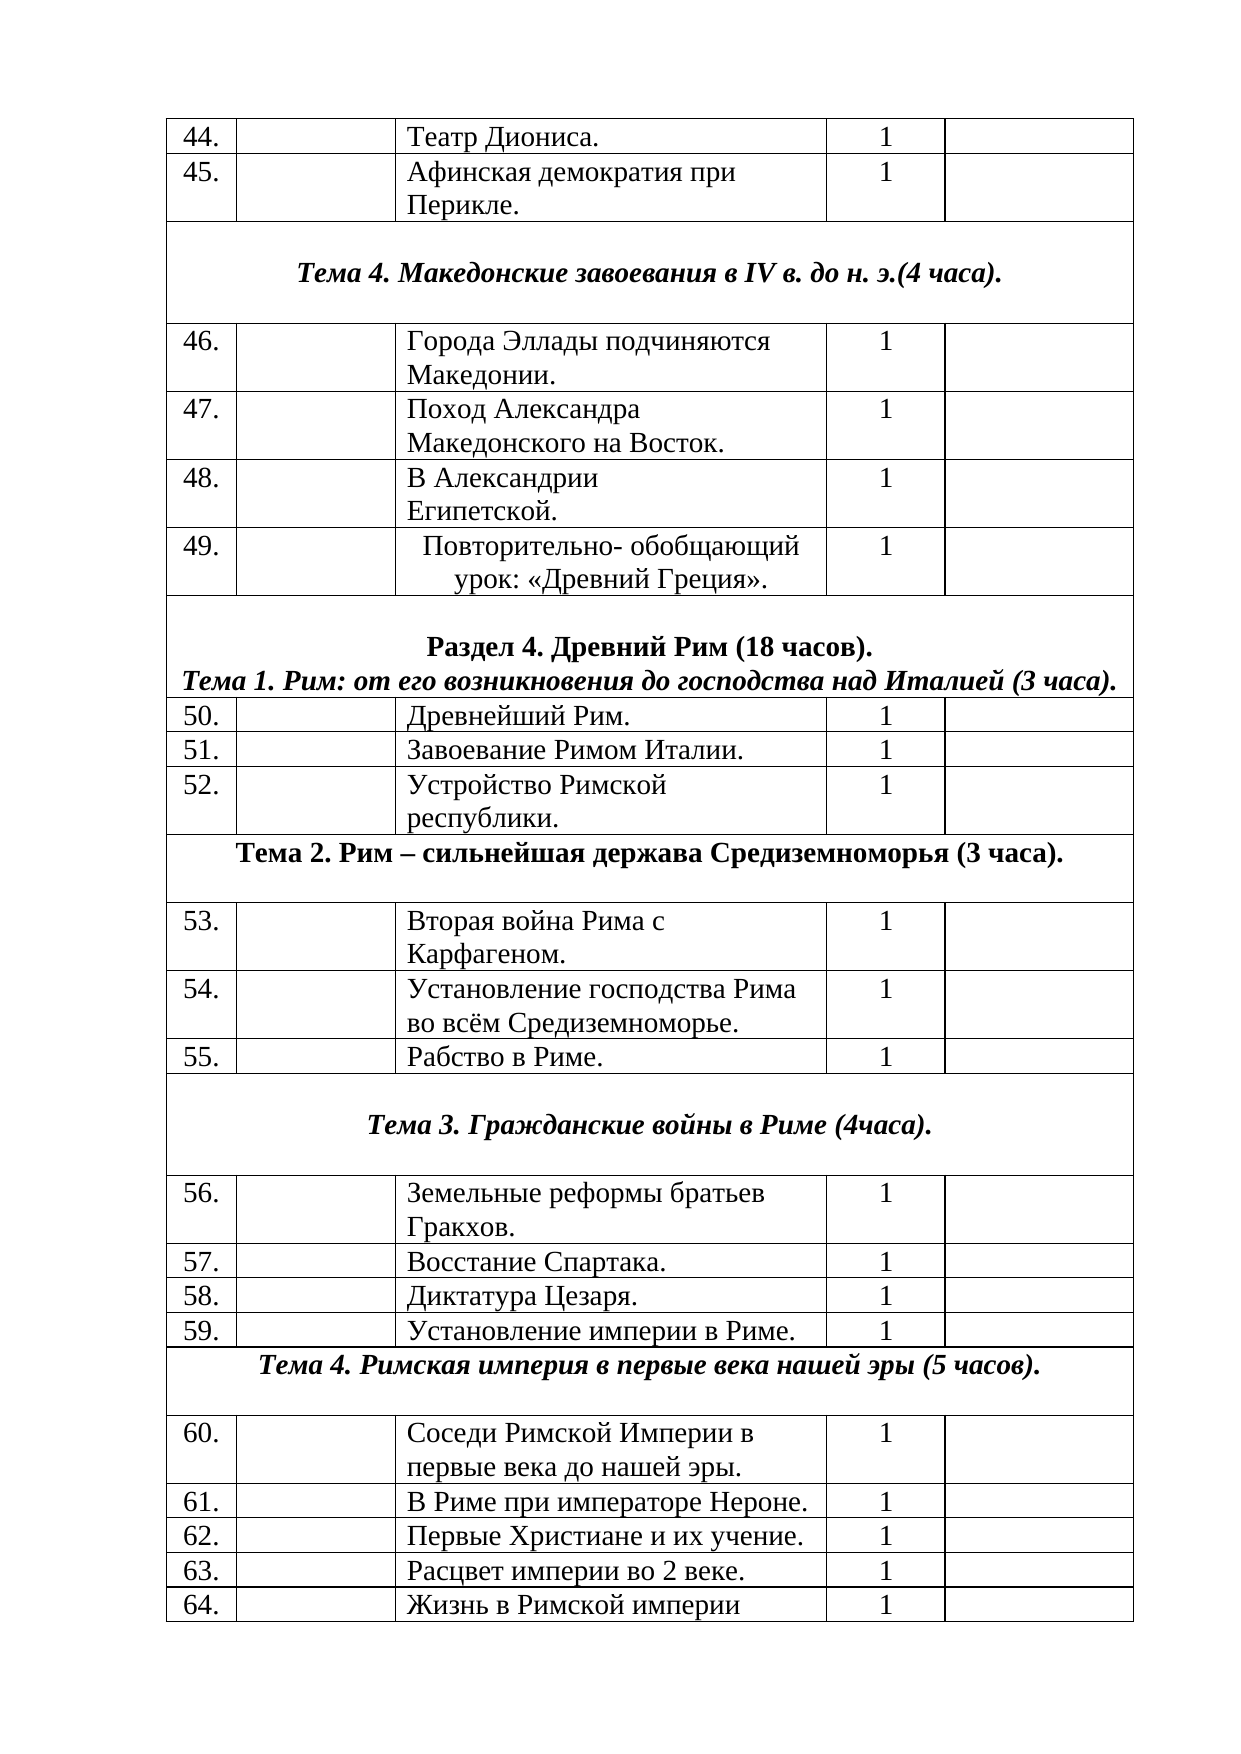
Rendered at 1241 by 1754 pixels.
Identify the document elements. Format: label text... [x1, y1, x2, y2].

table_cell 46. [167, 324, 236, 391]
table_cell В Александрии Египетской. [396, 460, 826, 527]
table_cell [237, 732, 395, 766]
table_cell [237, 1244, 395, 1277]
table_cell Поход Александра Македонского на Восток. [396, 392, 826, 459]
table_cell [946, 1039, 1133, 1073]
table_cell [237, 698, 395, 731]
table_cell 1 [827, 528, 944, 595]
table_cell [946, 528, 1133, 595]
table_cell Древнейший Рим. [396, 698, 826, 731]
table_cell [237, 528, 395, 595]
table_cell [946, 1176, 1133, 1243]
table_cell [946, 903, 1133, 970]
table_cell 1 [827, 1416, 944, 1483]
table_cell 57. [167, 1244, 236, 1277]
table_cell 1 [827, 698, 944, 731]
table_cell 1 [827, 732, 944, 766]
table_cell 1 [827, 903, 944, 970]
table_cell 1 [827, 971, 944, 1038]
table_cell 1 [827, 1313, 944, 1346]
table_cell [237, 119, 395, 153]
table_cell [237, 971, 395, 1038]
table_cell Рабство в Риме. [396, 1039, 826, 1073]
table_cell Тема 4. Римская империя в первые века нашей эры (5 часов). [167, 1348, 1133, 1414]
table_cell 60. [167, 1416, 236, 1483]
table_cell 1 [827, 154, 944, 221]
table_cell Тема 4. Македонские завоевания в IV в. до н. э.(4 часа). [167, 222, 1133, 322]
table_cell Расцвет империи во 2 веке. [396, 1553, 826, 1586]
table_cell [946, 698, 1133, 731]
table_cell 55. [167, 1039, 236, 1073]
table_cell [946, 1278, 1133, 1312]
table_cell Завоевание Римом Италии. [396, 732, 826, 766]
table_cell 48. [167, 460, 236, 527]
table_cell 45. [167, 154, 236, 221]
table_cell [946, 1588, 1133, 1621]
table_cell 56. [167, 1176, 236, 1243]
table_cell [237, 1278, 395, 1312]
table_cell [237, 1518, 395, 1552]
table_cell [946, 1416, 1133, 1483]
table_cell [946, 732, 1133, 766]
table_cell Установление империи в Риме. [396, 1313, 826, 1346]
table_cell [237, 1416, 395, 1483]
table_cell Тема 3. Гражданские войны в Риме (4часа). [167, 1074, 1133, 1174]
table_cell Афинская демократия при Перикле. [396, 154, 826, 221]
table_cell 1 [827, 1278, 944, 1312]
table_cell [237, 392, 395, 459]
table_cell Земельные реформы братьев Гракхов. [396, 1176, 826, 1243]
table_cell Устройство Римской республики. [396, 767, 826, 834]
table_cell [946, 119, 1133, 153]
table_cell 64. [167, 1588, 236, 1621]
table_cell [946, 154, 1133, 221]
table_cell 61. [167, 1484, 236, 1517]
table_cell [237, 460, 395, 527]
table_cell [237, 1484, 395, 1517]
table_cell [946, 460, 1133, 527]
table_cell [946, 324, 1133, 391]
table_cell [946, 1244, 1133, 1277]
table_cell 1 [827, 392, 944, 459]
table_cell 1 [827, 1176, 944, 1243]
table_cell 1 [827, 119, 944, 153]
table_cell Повторительно- обобщающий урок: «Древний Греция». [396, 528, 826, 595]
table_cell 53. [167, 903, 236, 970]
table_cell [237, 767, 395, 834]
table_cell В Риме при императоре Нероне. [396, 1484, 826, 1517]
table_cell 44. [167, 119, 236, 153]
table_cell Тема 2. Рим – сильнейшая держава Средиземноморья (3 часа). [167, 835, 1133, 902]
table_cell Первые Христиане и их учение. [396, 1518, 826, 1552]
table_cell 1 [827, 1484, 944, 1517]
table_cell Города Эллады подчиняются Македонии. [396, 324, 826, 391]
table_cell [237, 1313, 395, 1346]
table_cell [237, 1039, 395, 1073]
table_cell [946, 392, 1133, 459]
table_cell [946, 1518, 1133, 1552]
table_cell 59. [167, 1313, 236, 1346]
table_cell 1 [827, 460, 944, 527]
table_cell [946, 971, 1133, 1038]
table_cell 58. [167, 1278, 236, 1312]
table_cell [237, 1588, 395, 1621]
table_cell 1 [827, 767, 944, 834]
table_cell [946, 1553, 1133, 1586]
table_cell Раздел 4. Древний Рим (18 часов). Тема 1. Рим: от его возникновения до господства над Италией (3 часа). [167, 596, 1133, 697]
table_cell 63. [167, 1553, 236, 1586]
table_cell Восстание Спартака. [396, 1244, 826, 1277]
table_cell [946, 767, 1133, 834]
table_cell 51. [167, 732, 236, 766]
table_cell 1 [827, 1039, 944, 1073]
table_cell Театр Диониса. [396, 119, 826, 153]
table_cell [237, 324, 395, 391]
table_cell 54. [167, 971, 236, 1038]
table_cell 50. [167, 698, 236, 731]
table_cell 1 [827, 1588, 944, 1621]
table_cell 62. [167, 1518, 236, 1552]
table_cell 47. [167, 392, 236, 459]
table_cell 1 [827, 1518, 944, 1552]
table_cell [237, 1176, 395, 1243]
table_cell 49. [167, 528, 236, 595]
table_cell [946, 1313, 1133, 1346]
table_cell Вторая война Рима с Карфагеном. [396, 903, 826, 970]
table_cell Установление господства Рима во всём Средиземноморье. [396, 971, 826, 1038]
table_cell [237, 154, 395, 221]
table_cell 1 [827, 1244, 944, 1277]
table_cell [237, 1553, 395, 1586]
table_cell Жизнь в Римской империи [396, 1588, 826, 1621]
table_cell 52. [167, 767, 236, 834]
table_cell Диктатура Цезаря. [396, 1278, 826, 1312]
table_cell 1 [827, 1553, 944, 1586]
table_cell 1 [827, 324, 944, 391]
table_cell Соседи Римской Империи в первые века до нашей эры. [396, 1416, 826, 1483]
table_cell [946, 1484, 1133, 1517]
table_cell [237, 903, 395, 970]
